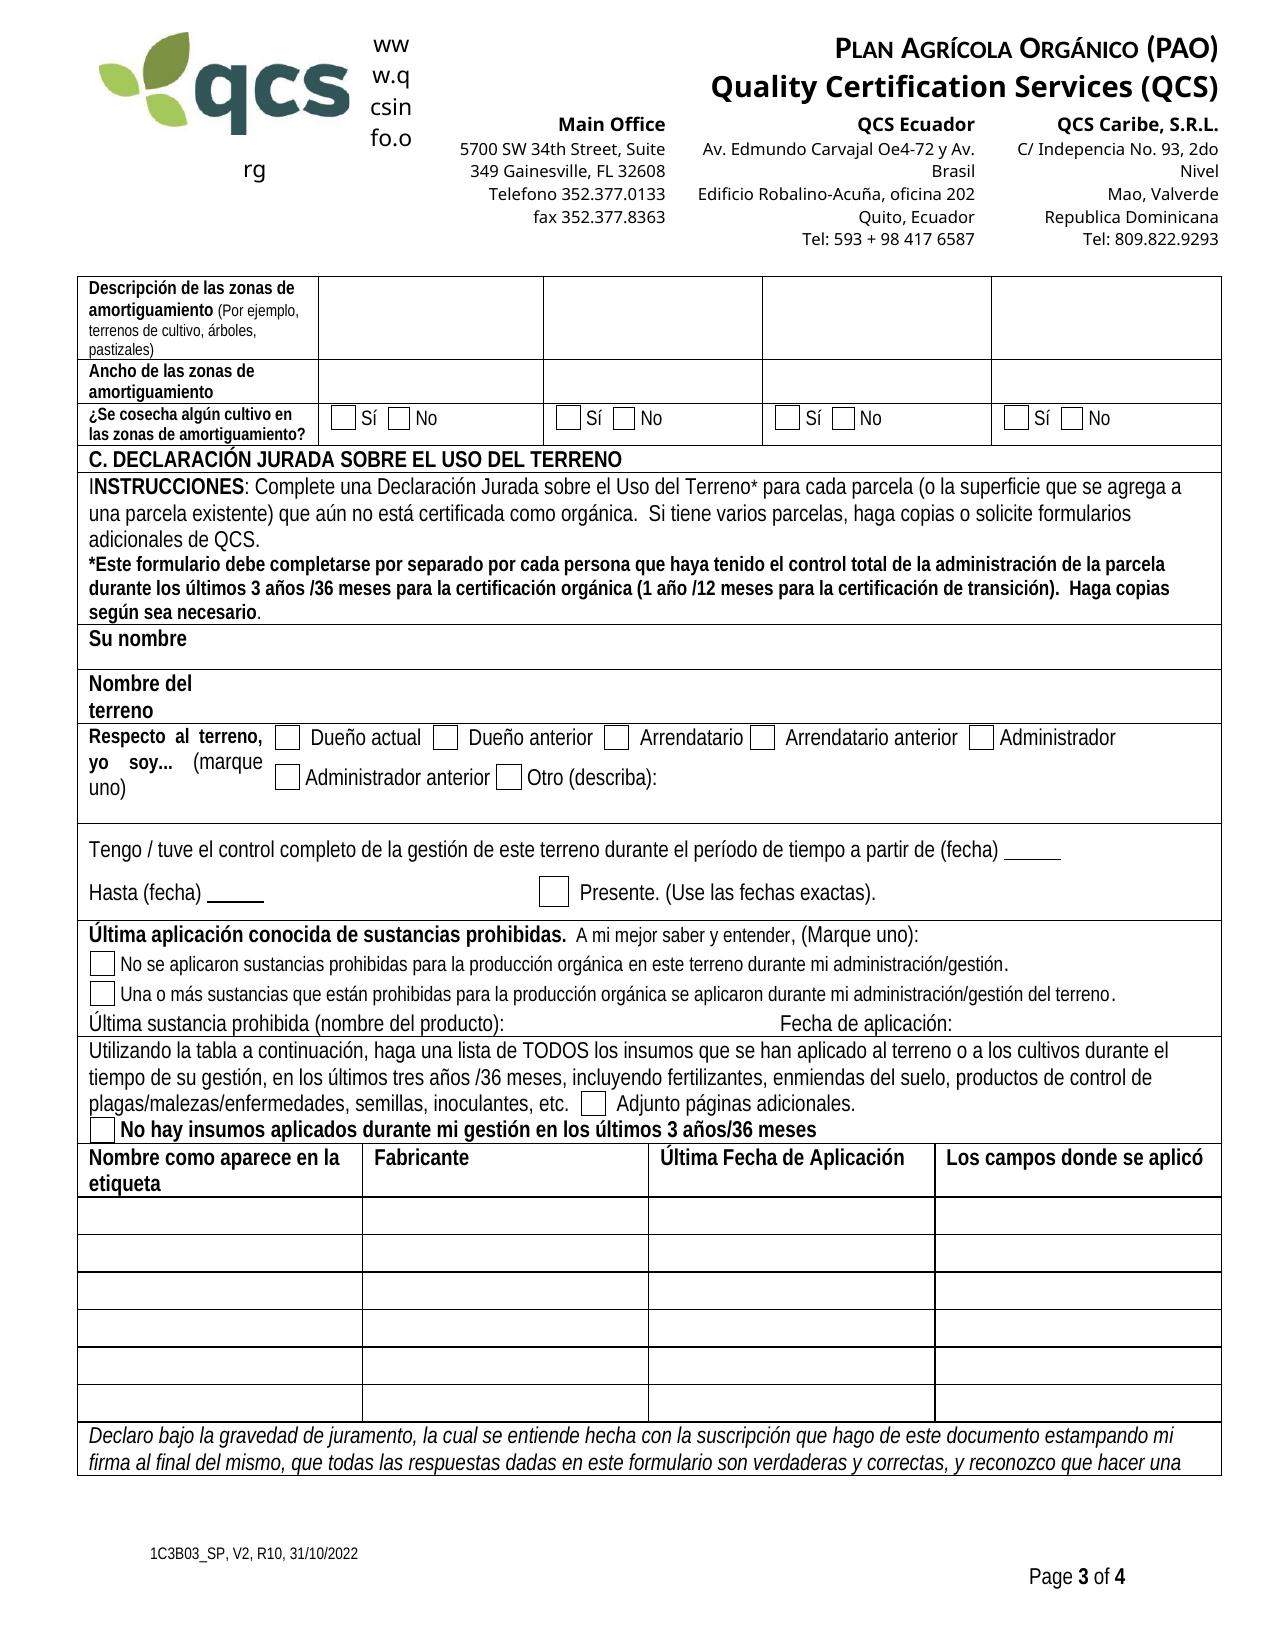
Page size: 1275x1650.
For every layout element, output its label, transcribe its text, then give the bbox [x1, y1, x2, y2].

table_cell [763, 277, 991, 359]
table_cell [544, 360, 762, 403]
table_cell [649, 1348, 934, 1384]
table_cell [992, 277, 1221, 359]
table_cell Última aplicación conocida de sustancias prohibidas. A mi mejor saber y entender, (Marque uno): [78, 921, 1221, 950]
table_cell Descripción de las zonas de amortiguamiento (Por ejemplo, terrenos de cultivo, árboles, pastizales) [78, 277, 318, 359]
table_cell Sí No [992, 404, 1221, 445]
table_cell Sí No [319, 404, 543, 445]
table_cell [78, 1385, 362, 1421]
table_cell C. Declaración Jurada sobre el uso del Terreno [78, 446, 1221, 472]
table_cell [78, 1235, 362, 1271]
table_cell [319, 277, 543, 359]
table_cell [363, 1273, 648, 1309]
table_cell INSTRUCCIONES: Complete una Declaración Jurada sobre el Uso del Terreno* para cada parcela (o la superficie que se agrega a una parcela existente) que aún no está certificada como orgánica. Si tiene varios parcelas, haga copias o solicite formularios adicionales de QCS. *Este formulario debe completarse por separado por cada persona que haya tenido el control total de la administración de la parcela durante los últimos 3 años /36 meses para la certificación orgánica (1 año /12 meses para la certificación de transición). Haga copias según sea necesario. [78, 473, 1221, 624]
table_cell [363, 1310, 648, 1346]
table_cell ¿Se cosecha algún cultivo en las zonas de amortiguamiento? [78, 404, 318, 445]
table_cell Fabricante [363, 1144, 648, 1196]
table_cell Una o más sustancias que están prohibidas para la producción orgánica se aplicaron durante mi administración/gestión del terreno. [78, 980, 1221, 1010]
table_cell Respecto al terreno, yo soy... (marque uno) [78, 724, 262, 822]
table_cell [936, 1273, 1221, 1309]
table_cell [78, 1310, 362, 1346]
table_cell Última Fecha de Aplicación [649, 1144, 934, 1196]
table_cell Nombre del terreno [78, 670, 262, 723]
table_cell [363, 1385, 648, 1421]
table_cell [649, 1273, 934, 1309]
table_cell [936, 1310, 1221, 1346]
table_cell [363, 1198, 648, 1234]
table_cell Nombre como aparece en la etiqueta [78, 1144, 362, 1196]
table_cell [78, 1198, 362, 1234]
table_cell [263, 625, 1221, 669]
table_cell Utilizando la tabla a continuación, haga una lista de TODOS los insumos que se han aplicado al terreno o a los cultivos durante el tiempo de su gestión, en los últimos tres años /36 meses, incluyendo fertilizantes, enmiendas del suelo, productos de control de plagas/malezas/enfermedades, semillas, inoculantes, etc. Adjunto páginas adicionales. No hay insumos aplicados durante mi gestión en los últimos 3 años/36 meses [78, 1037, 1221, 1143]
table_cell [763, 360, 991, 403]
picture [98, 32, 350, 135]
table_cell [649, 1385, 934, 1421]
table_cell [936, 1385, 1221, 1421]
table_cell [544, 277, 762, 359]
table_cell [363, 1348, 648, 1384]
table_cell [649, 1310, 934, 1346]
table_cell [363, 1235, 648, 1271]
table_cell Sí No [763, 404, 991, 445]
table_cell Última sustancia prohibida (nombre del producto): [78, 1010, 769, 1036]
table_cell Ancho de las zonas de amortiguamiento [78, 360, 318, 403]
table_cell [936, 1198, 1221, 1234]
table_cell No se aplicaron sustancias prohibidas para la producción orgánica en este terreno durante mi administración/gestión. [78, 950, 1221, 980]
table_cell [263, 670, 1221, 723]
table_cell [992, 360, 1221, 403]
table_cell Tengo / tuve el control completo de la gestión de este terreno durante el período de tiempo a partir de (fecha) Hasta (fecha) Presente. (Use las fechas exactas). [78, 824, 1221, 920]
table_cell [649, 1235, 934, 1271]
table_cell [649, 1198, 934, 1234]
table_cell Fecha de aplicación: [769, 1010, 1221, 1036]
table_cell Los campos donde se aplicó [936, 1144, 1221, 1196]
table_cell [936, 1348, 1221, 1384]
table_cell [319, 360, 543, 403]
table_cell [78, 1348, 362, 1384]
table_cell [936, 1235, 1221, 1271]
table_cell Dueño actual Dueño anterior Arrendatario Arrendatario anterior Administrador Administrador anterior Otro (describa): [263, 724, 1221, 822]
table_cell Su nombre [78, 625, 262, 669]
table_cell [78, 1273, 362, 1309]
table_cell Sí No [544, 404, 762, 445]
